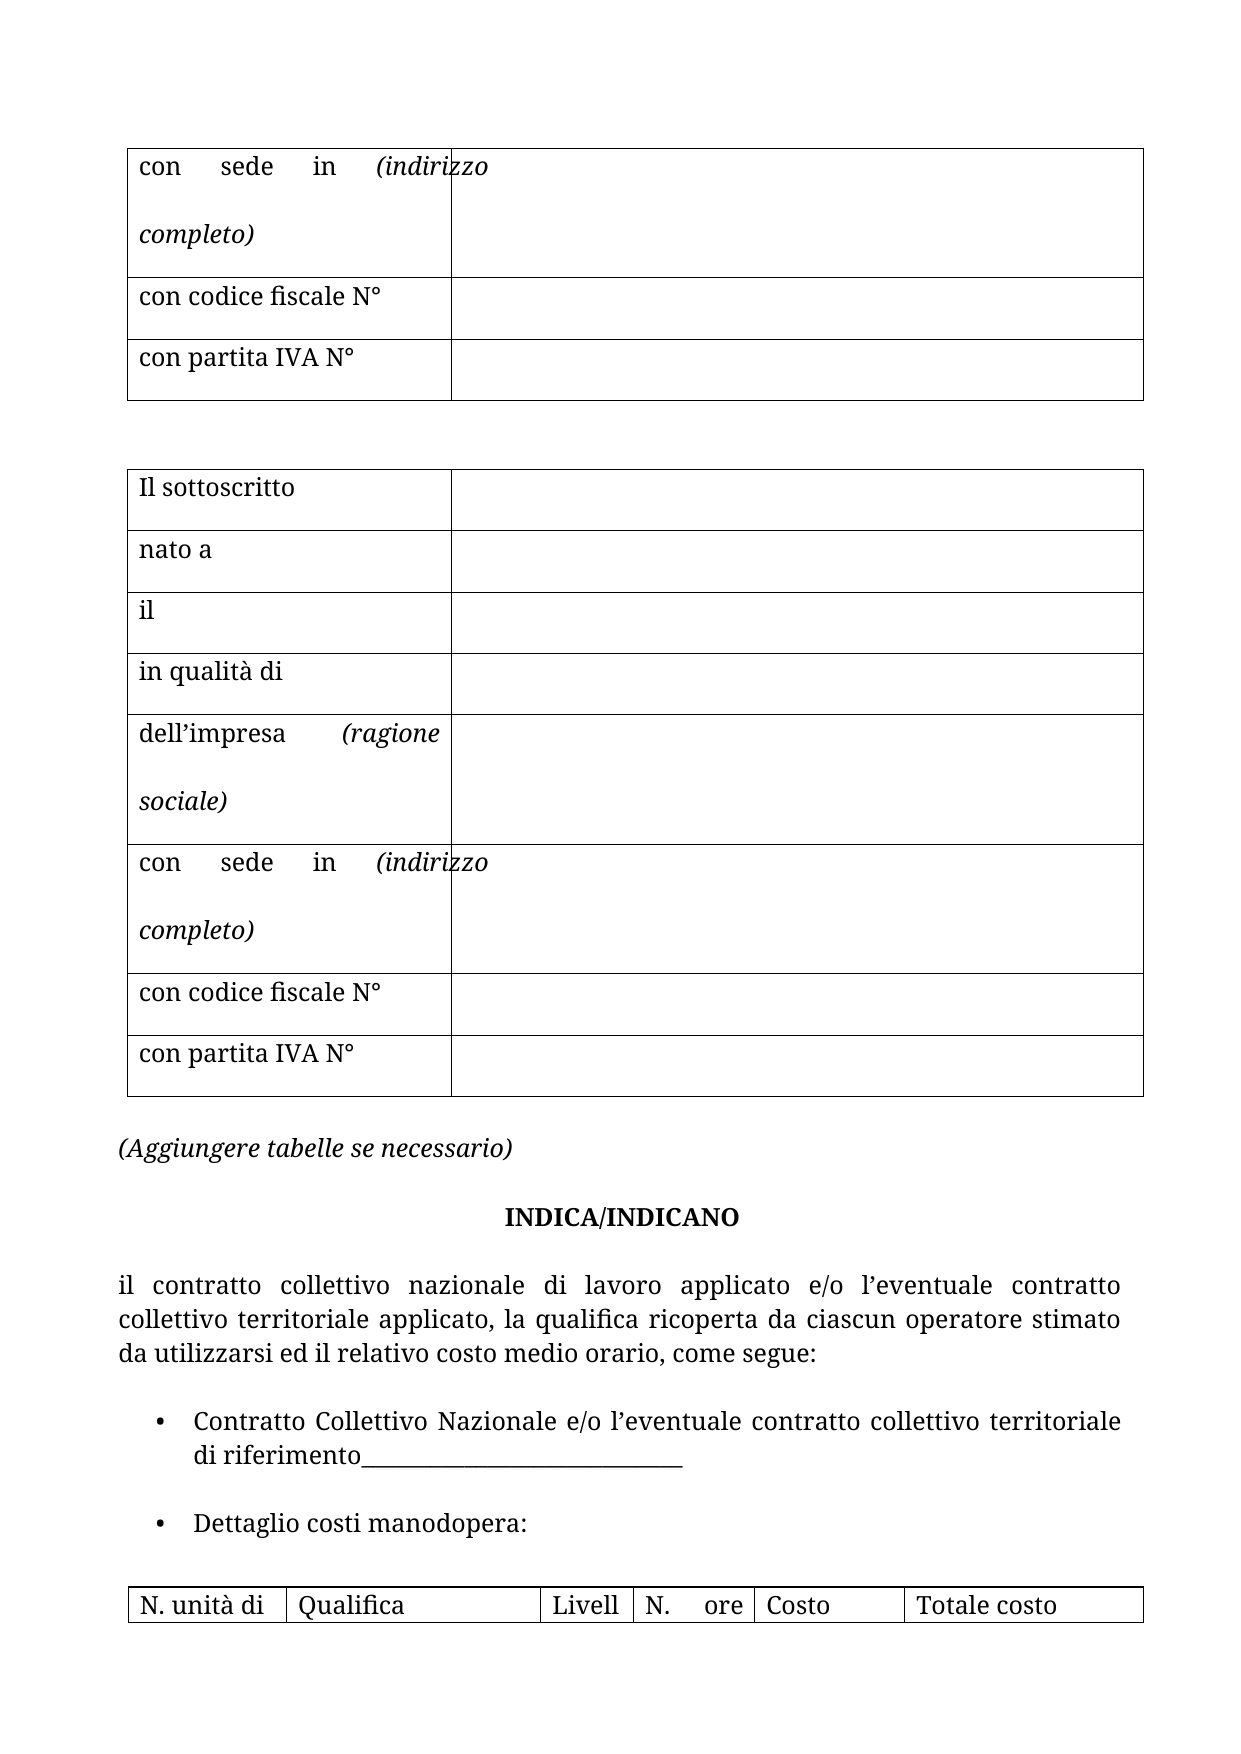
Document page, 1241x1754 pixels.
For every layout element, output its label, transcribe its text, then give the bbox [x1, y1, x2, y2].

table_cell [452, 654, 1143, 714]
text il contratto collettivo nazionale di lavoro applicato e/o l’eventuale contratto collettivo territoriale applicato, la qualifica ricoperta da ciascun operatore stimato da utilizzarsi ed il relativo costo medio orario, come segue: [118, 1267, 1122, 1369]
table_cell [452, 340, 1143, 400]
table_cell nato a [128, 531, 451, 592]
text (Aggiungere tabelle se necessario) [118, 1131, 1122, 1165]
table_cell [452, 715, 1143, 844]
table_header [905, 1588, 1143, 1622]
table_cell con sede in (indirizzo completo) [128, 845, 451, 973]
list Dettaglio costi manodopera: [156, 1506, 1122, 1540]
table_cell [452, 1036, 1143, 1096]
table_cell [452, 974, 1143, 1035]
table_cell [452, 278, 1143, 338]
table_header Costo orario [755, 1588, 904, 1622]
table_cell con partita IVA N° [128, 1036, 451, 1096]
table_cell [452, 845, 1143, 973]
table_cell con codice fiscale N° [128, 278, 451, 338]
table_header [452, 470, 1143, 530]
table_cell il [128, 593, 451, 653]
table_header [634, 1588, 754, 1622]
table_cell [452, 593, 1143, 653]
table_header Qualifica [287, 1588, 540, 1622]
list Contratto Collettivo Nazionale e/o l’eventuale contratto collettivo territoriale di riferimento____________________________ [156, 1404, 1122, 1472]
table_header Livello [541, 1588, 633, 1622]
table_cell [452, 531, 1143, 592]
table_cell con partita IVA N° [128, 340, 451, 400]
table_cell in qualità di [128, 654, 451, 714]
table_cell con codice fiscale N° [128, 974, 451, 1035]
table_cell dell’impresa (ragione sociale) [128, 715, 451, 844]
table_cell con sede in (indirizzo completo) [128, 149, 451, 277]
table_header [129, 1588, 286, 1622]
table_header Il sottoscritto [128, 470, 451, 530]
table_cell [452, 149, 1143, 277]
text INDICA/INDICANO [118, 1199, 1126, 1233]
